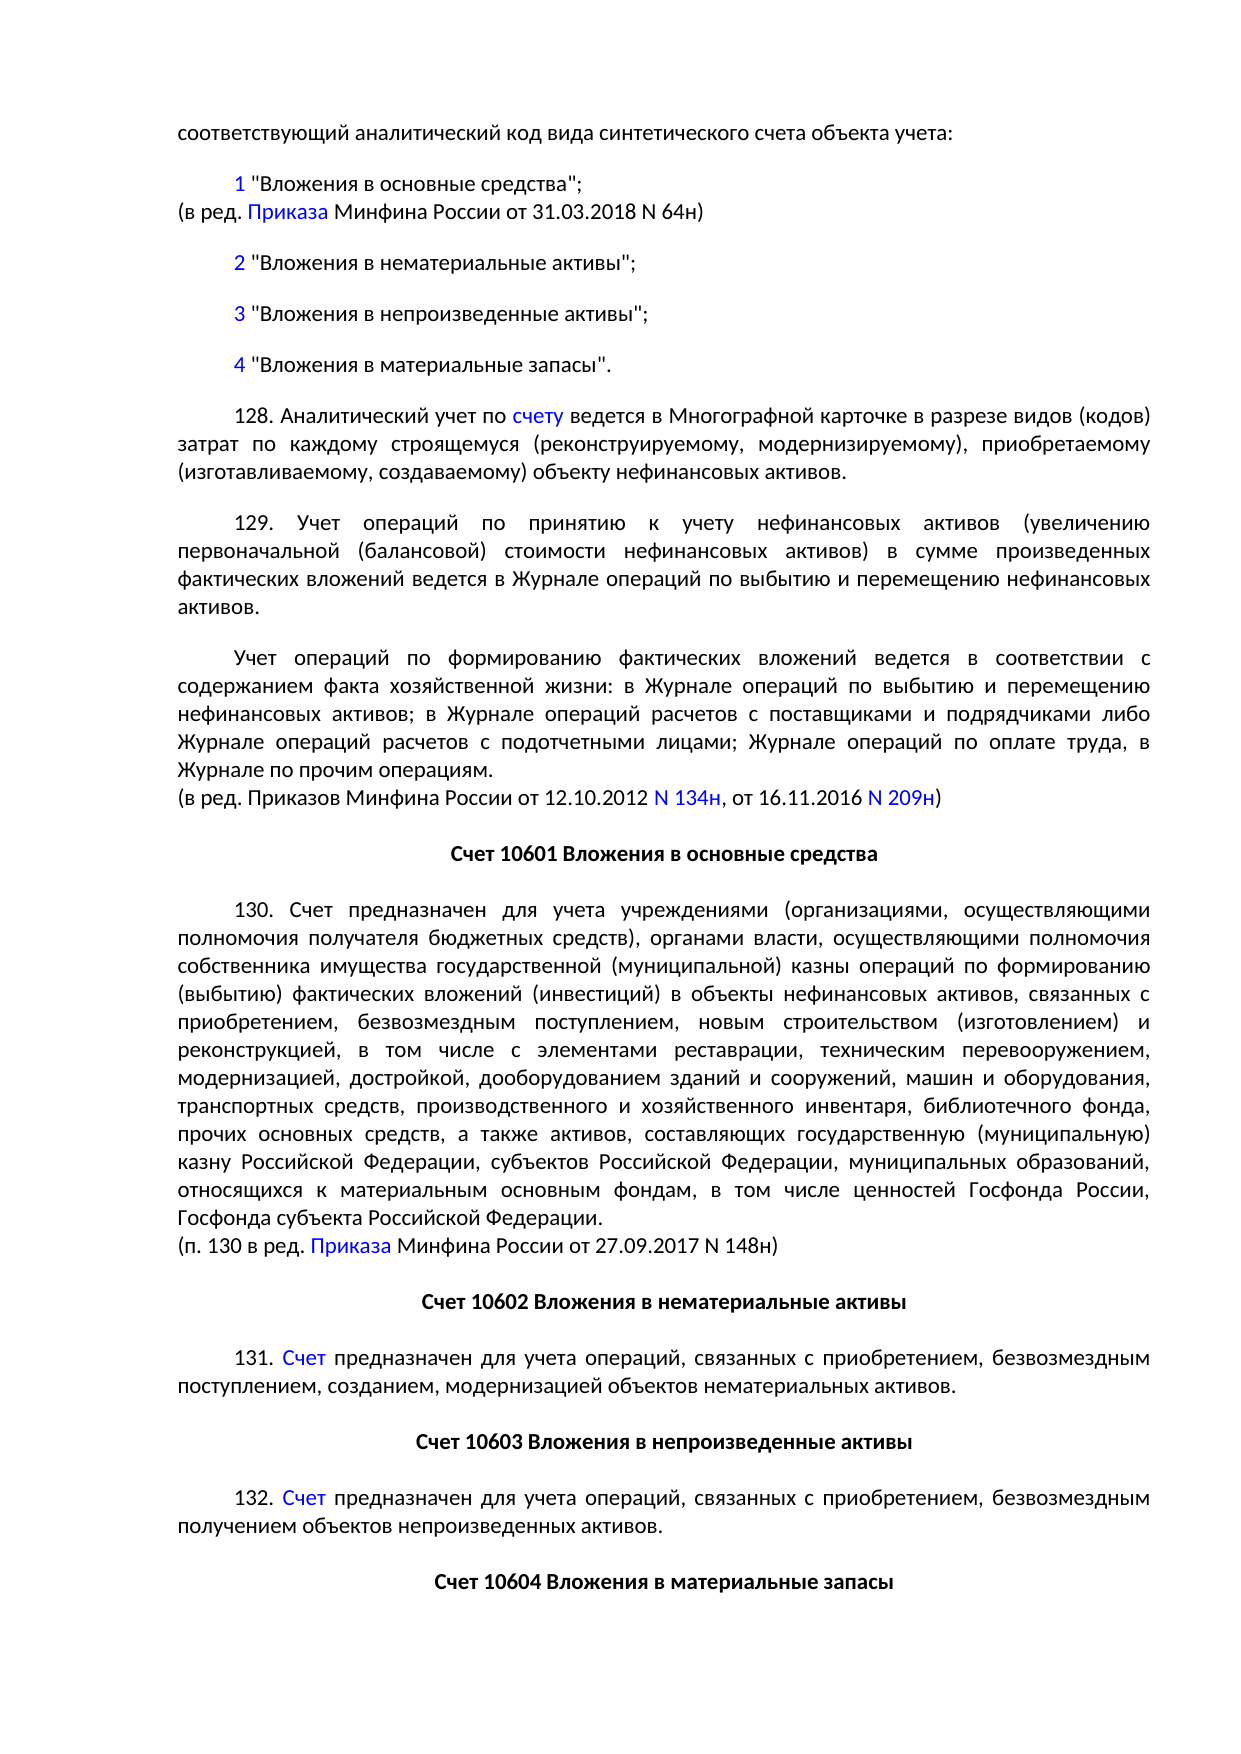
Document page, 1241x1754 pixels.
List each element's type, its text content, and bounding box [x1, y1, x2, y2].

text 128. Аналитический учет по счету ведется в Многографной карточке в разрезе видов (кодов) затрат по каждому строящемуся (реконструируемому, модернизируемому), приобретаемому (изготавливаемому, создаваемому) объекту нефинансовых активов. [177, 401, 1152, 485]
text 129. Учет операций по принятию к учету нефинансовых активов (увеличению первоначальной (балансовой) стоимости нефинансовых активов) в сумме произведенных фактических вложений ведется в Журнале операций по выбытию и перемещению нефинансовых активов. [177, 508, 1152, 620]
text 3 "Вложения в непроизведенные активы"; [177, 299, 1152, 327]
title Счет 10601 Вложения в основные средства [177, 839, 1152, 867]
text 2 "Вложения в нематериальные активы"; [177, 248, 1152, 276]
text 1 "Вложения в основные средства"; [177, 169, 1152, 197]
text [177, 118, 1152, 146]
title Счет 10604 Вложения в материальные запасы [177, 1567, 1152, 1596]
text 4 "Вложения в материальные запасы". [177, 350, 1152, 378]
text (в ред. Приказа Минфина России от 31.03.2018 N 64н) [177, 197, 1152, 225]
text 131. Счет предназначен для учета операций, связанных с приобретением, безвозмездным поступлением, созданием, модернизацией объектов нематериальных активов. [177, 1343, 1152, 1399]
text 130. Счет предназначен для учета учреждениями (организациями, осуществляющими полномочия получателя бюджетных средств), органами власти, осуществляющими полномочия собственника имущества государственной (муниципальной) казны операций по формированию (выбытию) фактических вложений (инвестиций) в объекты нефинансовых активов, связанных с приобретением, безвозмездным поступлением, новым строительством (изготовлением) и реконструкцией, в том числе с элементами реставрации, техническим перевооружением, модернизацией, достройкой, дооборудованием зданий и сооружений, машин и оборудования, транспортных средств, производственного и хозяйственного инвентаря, библиотечного фонда, прочих основных средств, а также активов, составляющих государственную (муниципальную) казну Российской Федерации, субъектов Российской Федерации, муниципальных образований, относящихся к материальным основным фондам, в том числе ценностей Госфонда России, Госфонда субъекта Российской Федерации. [177, 895, 1152, 1231]
title Счет 10603 Вложения в непроизведенные активы [177, 1427, 1152, 1455]
text Учет операций по формированию фактических вложений ведется в соответствии с содержанием факта хозяйственной жизни: в Журнале операций по выбытию и перемещению нефинансовых активов; в Журнале операций расчетов с поставщиками и подрядчиками либо Журнале операций расчетов с подотчетными лицами; Журнале операций по оплате труда, в Журнале по прочим операциям. [177, 643, 1152, 783]
text (п. 130 в ред. Приказа Минфина России от 27.09.2017 N 148н) [177, 1231, 1152, 1259]
text 132. Счет предназначен для учета операций, связанных с приобретением, безвозмездным получением объектов непроизведенных активов. [177, 1483, 1152, 1539]
text (в ред. Приказов Минфина России от 12.10.2012 N 134н, от 16.11.2016 N 209н) [177, 783, 1152, 811]
title Счет 10602 Вложения в нематериальные активы [177, 1287, 1152, 1315]
